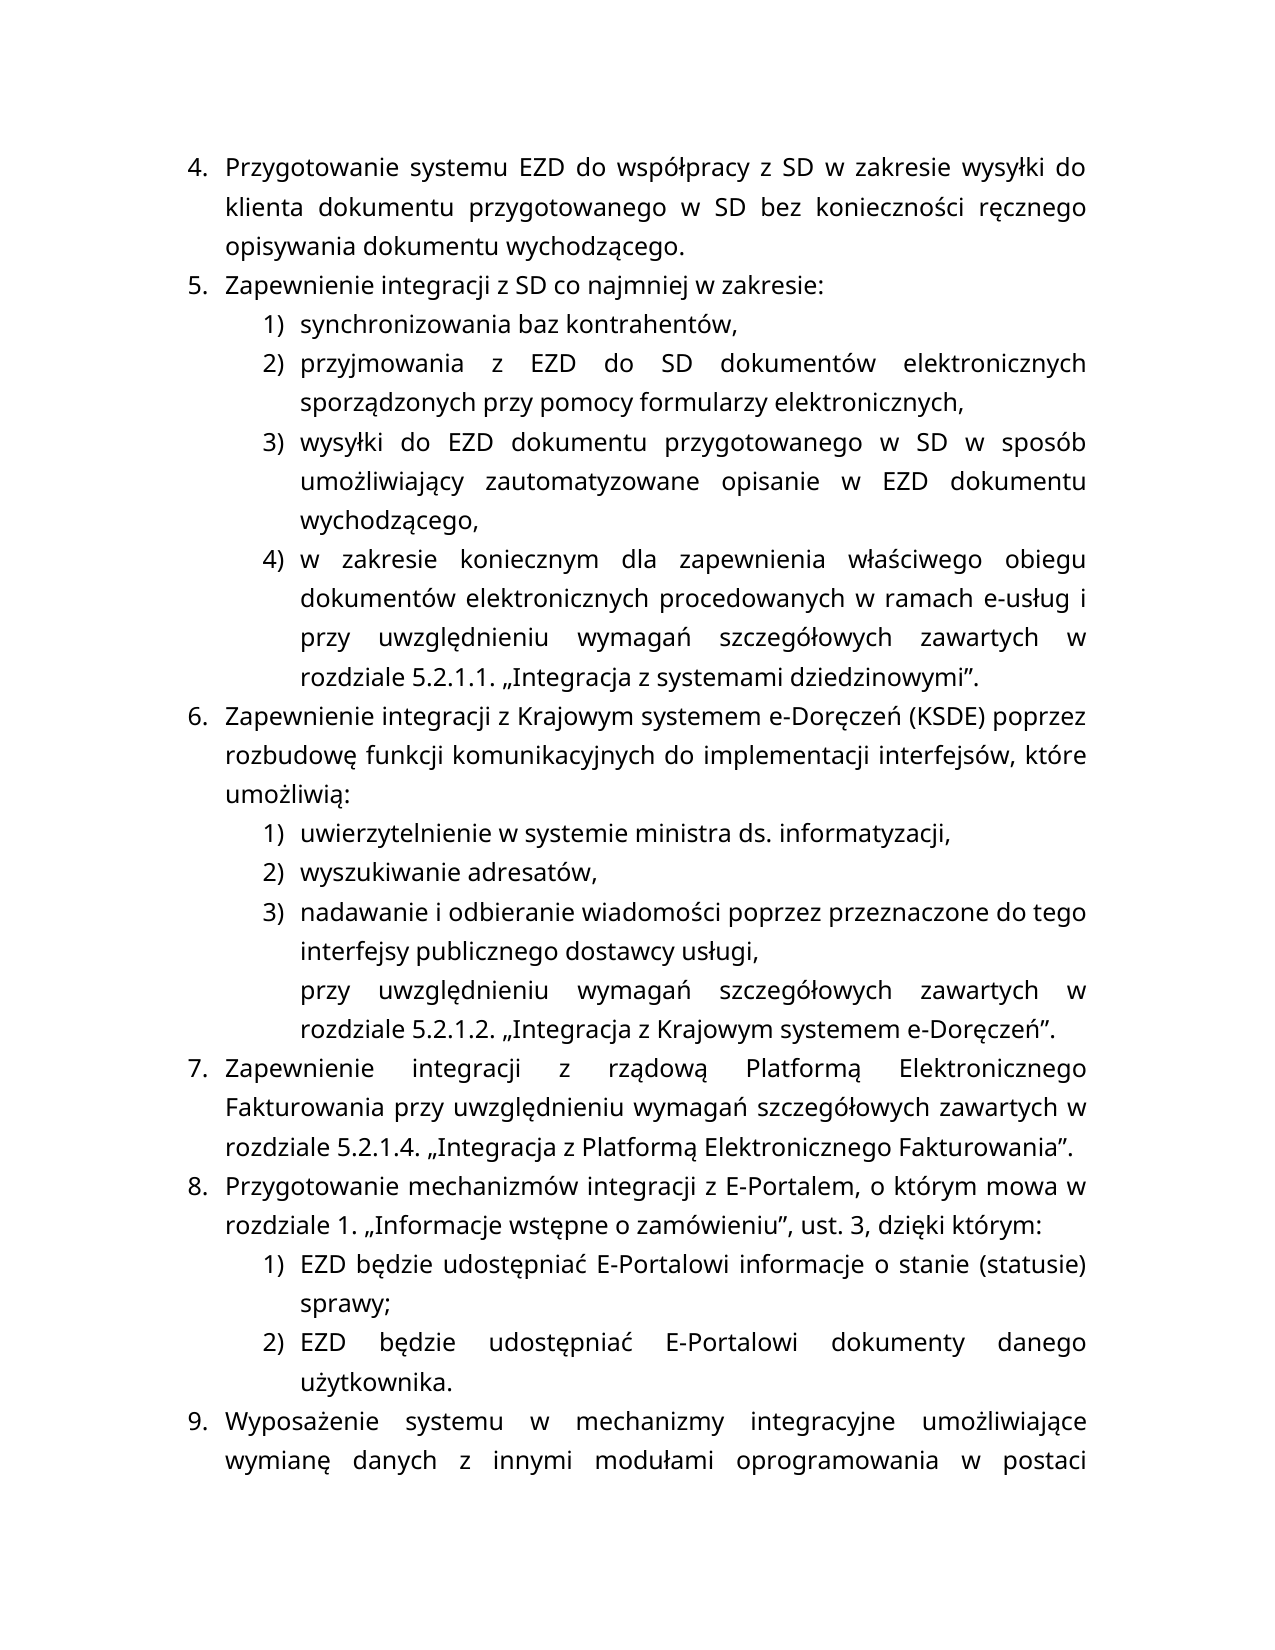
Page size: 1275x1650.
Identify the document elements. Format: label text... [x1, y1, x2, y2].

list przy uwzględnieniu wymagań szczegółowych zawartych w rozdziale 5.2.1.2. „Integracja z Krajowym systemem e-Doręczeń”. [300, 972, 1087, 1046]
list synchronizowania baz kontrahentów, [262, 307, 1087, 341]
list uwierzytelnienie w systemie ministra ds. informatyzacji, [262, 816, 1087, 850]
list Zapewnienie integracji z rządową Platformą Elektronicznego Fakturowania przy uwzględnieniu wymagań szczegółowych zawartych w rozdziale 5.2.1.4. „Integracja z Platformą Elektronicznego Fakturowania”. [187, 1051, 1087, 1163]
list Zapewnienie integracji z Krajowym systemem e-Doręczeń (KSDE) poprzez rozbudowę funkcji komunikacyjnych do implementacji interfejsów, które umożliwią: [187, 698, 1087, 811]
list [187, 1403, 1087, 1477]
list EZD będzie udostępniać E-Portalowi dokumenty danego użytkownika. [262, 1325, 1087, 1398]
list nadawanie i odbieranie wiadomości poprzez przeznaczone do tego interfejsy publicznego dostawcy usługi, [262, 894, 1087, 967]
list Zapewnienie integracji z SD co najmniej w zakresie: [187, 267, 1087, 302]
list wyszukiwanie adresatów, [262, 855, 1087, 889]
list przyjmowania z EZD do SD dokumentów elektronicznych sporządzonych przy pomocy formularzy elektronicznych, [262, 346, 1087, 419]
list Przygotowanie systemu EZD do współpracy z SD w zakresie wysyłki do klienta dokumentu przygotowanego w SD bez konieczności ręcznego opisywania dokumentu wychodzącego. [187, 150, 1087, 262]
list EZD będzie udostępniać E-Portalowi informacje o stanie (statusie) sprawy; [262, 1247, 1087, 1320]
list w zakresie koniecznym dla zapewnienia właściwego obiegu dokumentów elektronicznych procedowanych w ramach e-usług i przy uwzględnieniu wymagań szczegółowych zawartych w rozdziale 5.2.1.1. „Integracja z systemami dziedzinowymi”. [262, 542, 1087, 693]
list Przygotowanie mechanizmów integracji z E-Portalem, o którym mowa w rozdziale 1. „Informacje wstępne o zamówieniu”, ust. 3, dzięki którym: [187, 1168, 1087, 1242]
list wysyłki do EZD dokumentu przygotowanego w SD w sposób umożliwiający zautomatyzowane opisanie w EZD dokumentu wychodzącego, [262, 424, 1087, 537]
